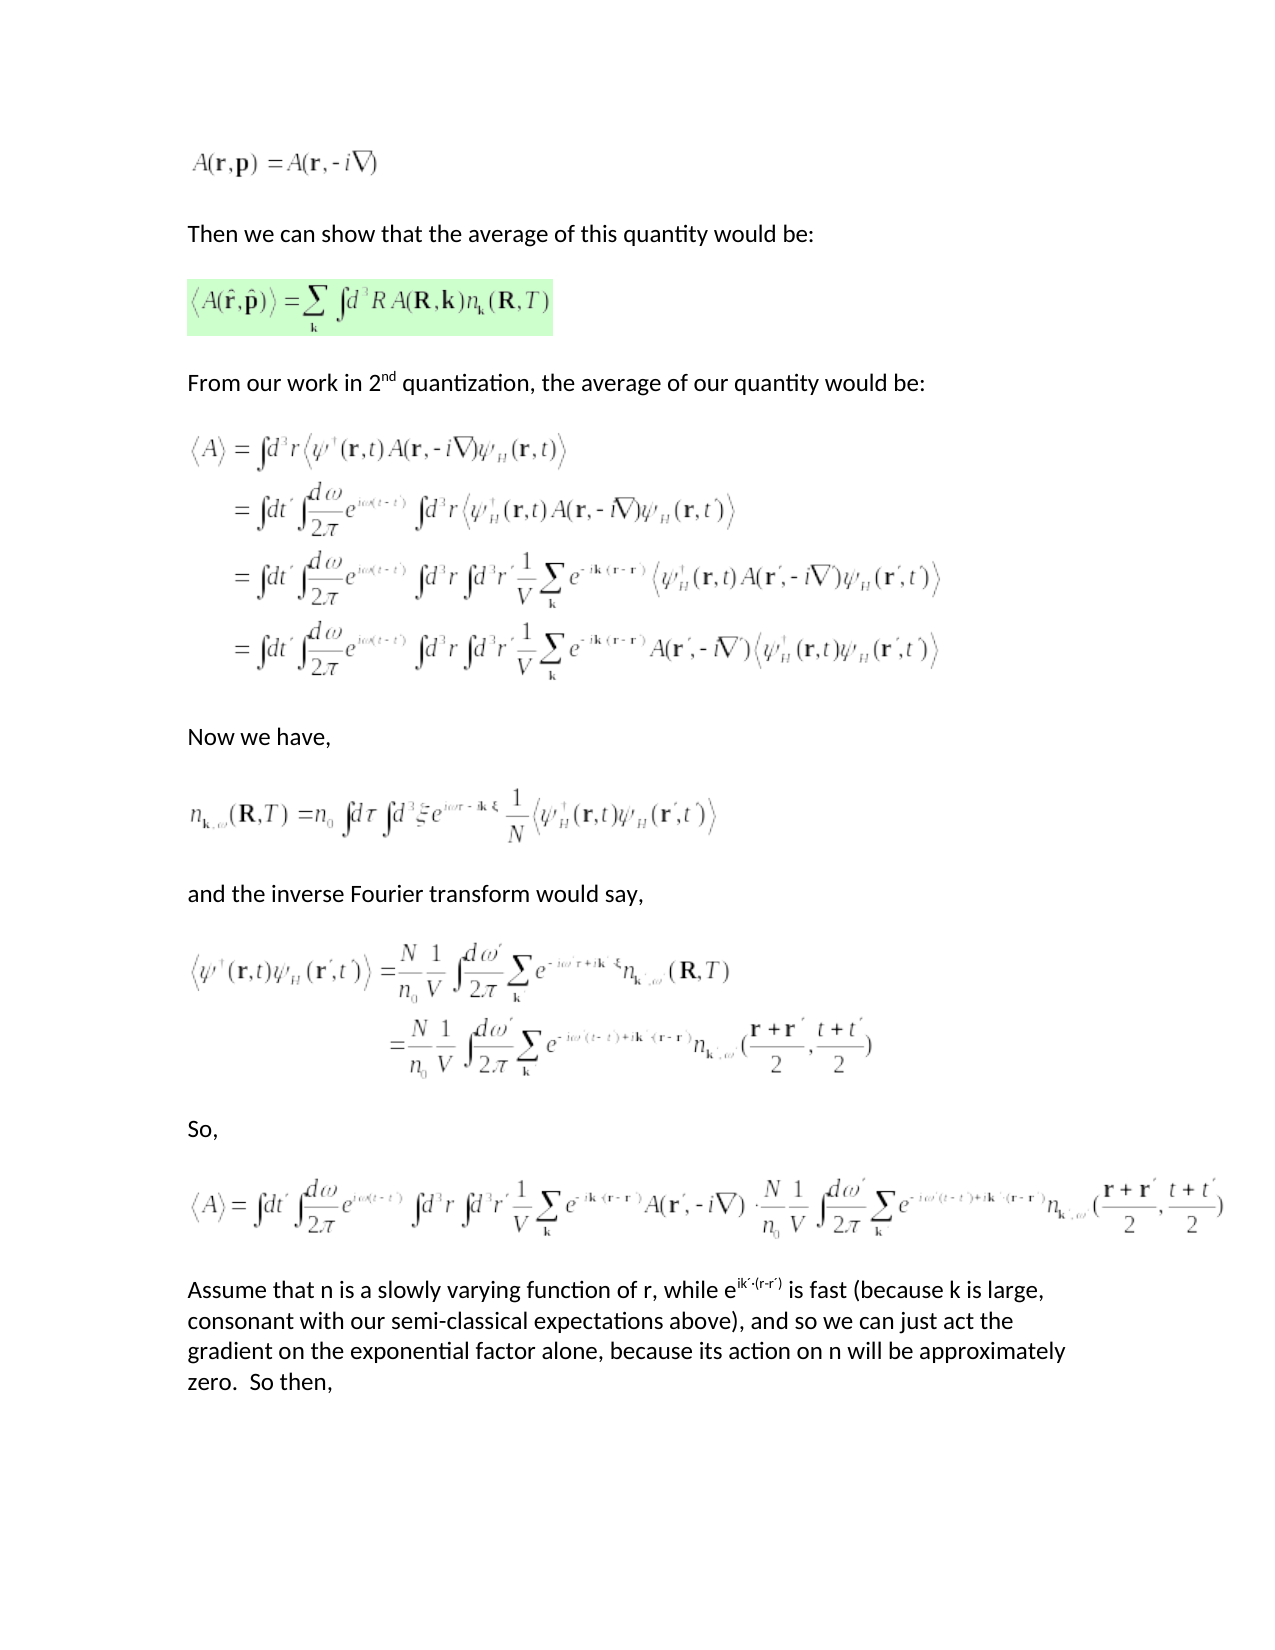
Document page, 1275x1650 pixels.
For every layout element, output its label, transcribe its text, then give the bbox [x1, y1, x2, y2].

text So, [187, 1114, 1087, 1144]
text From our work in 2nd quantization, the average of our quantity would be: [187, 367, 1087, 397]
text Then we can show that the average of this quantity would be: [187, 218, 1087, 249]
text and the inverse Fourier transform would say, [187, 878, 1087, 908]
text Assume that n is a slowly varying function of r, while eik´·(r-r´) is fast (because k is large, consonant with our semi-classical expectations above), and so we can just act the gradient on the exponential factor alone, because its action on n will be approximately zero. So then, [187, 1274, 1087, 1397]
text Now we have, [187, 721, 1087, 752]
